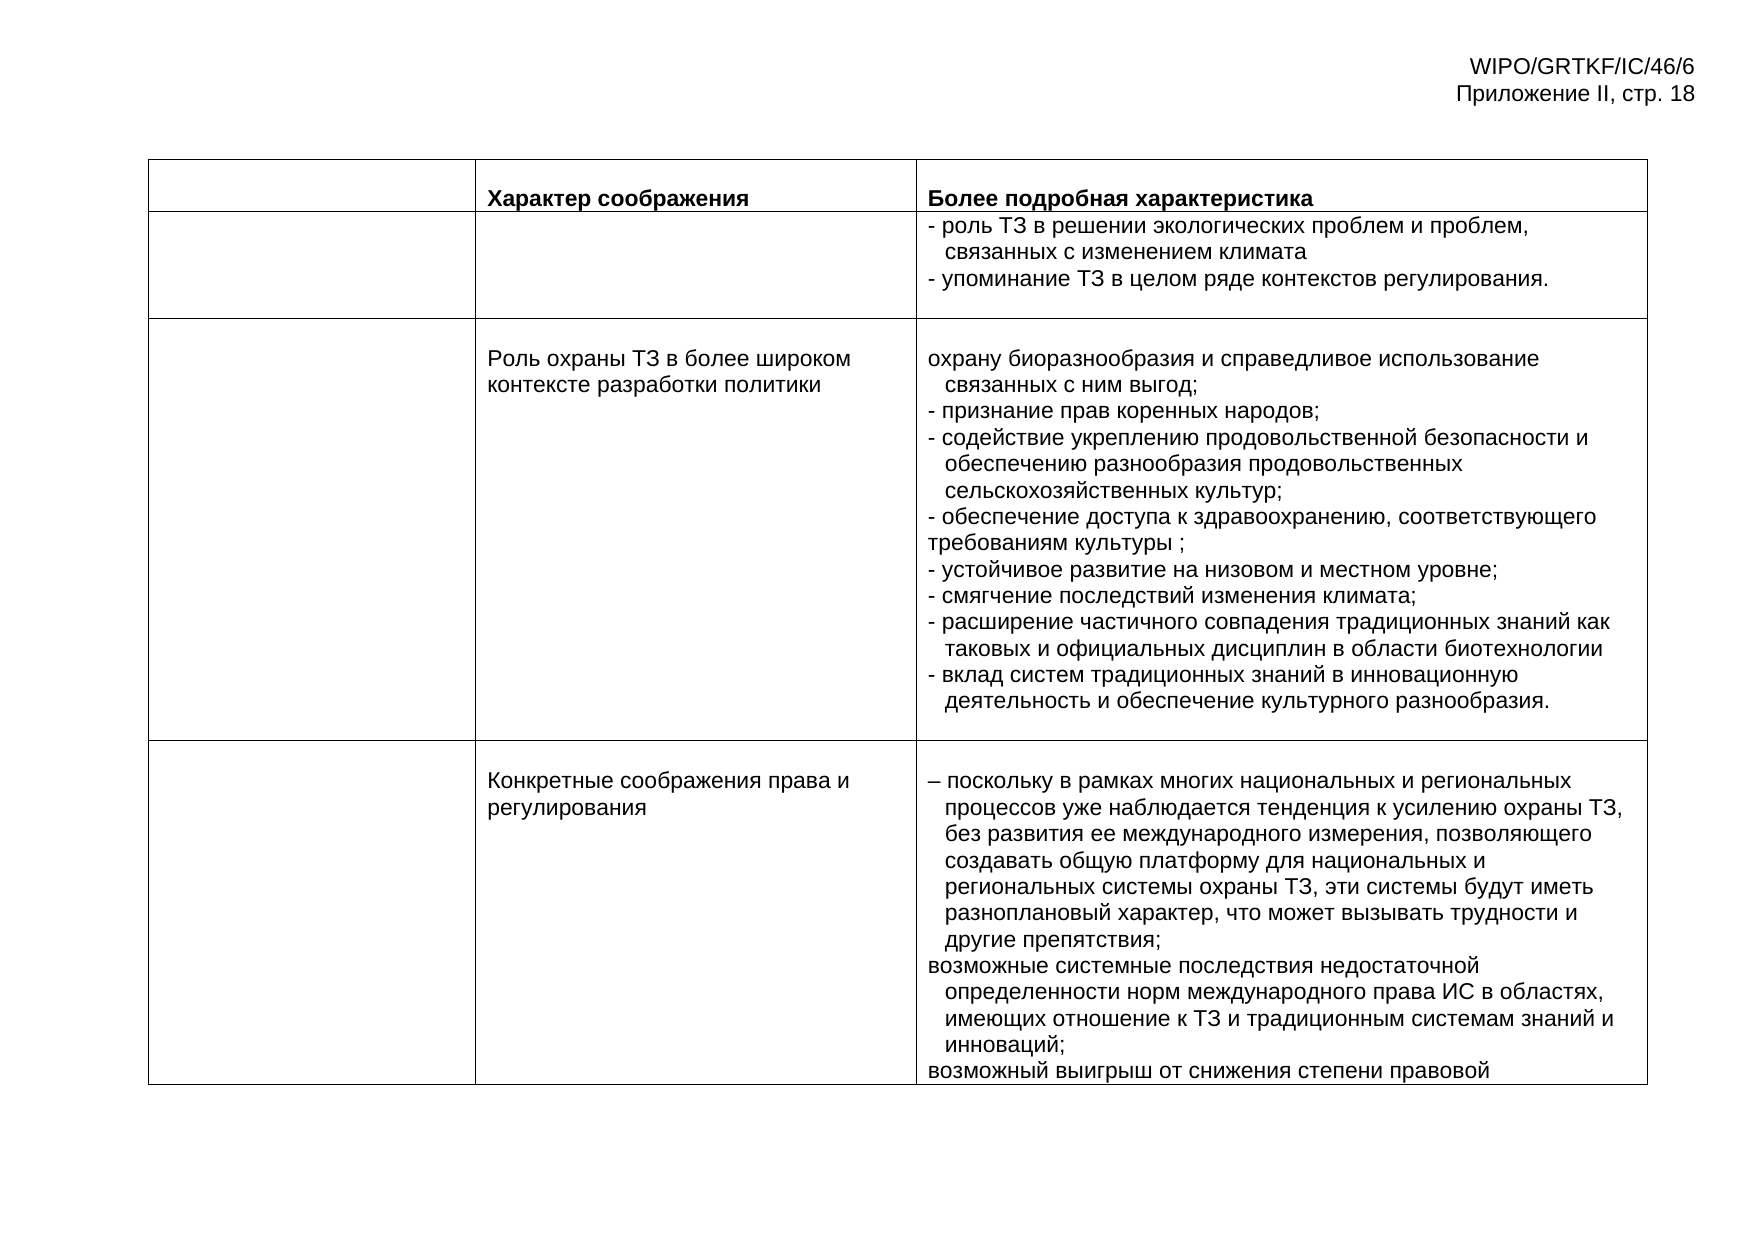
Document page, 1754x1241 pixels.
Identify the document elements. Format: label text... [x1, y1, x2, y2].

table_header Характер соображения [476, 160, 916, 211]
table_header Более подробная характеристика [917, 160, 1647, 211]
table_cell Роль охраны ТЗ в более широком контексте разработки политики [476, 319, 916, 740]
table_cell [149, 212, 475, 317]
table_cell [476, 212, 916, 317]
table_header [149, 160, 475, 211]
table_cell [476, 741, 916, 1084]
table_cell [149, 741, 475, 1084]
table_cell [149, 319, 475, 740]
table_cell охрану биоразнообразия и справедливое использование связанных с ним выгод; - признание прав коренных народов; - содействие укреплению продовольственной безопасности и обеспечению разнообразия продовольственных сельскохозяйственных культур; - обеспечение доступа к здравоохранению, соответствующего требованиям культуры ; - устойчивое развитие на низовом и местном уровне; - смягчение последствий изменения климата; - расширение частичного совпадения традиционных знаний как таковых и официальных дисциплин в области биотехнологии - вклад систем традиционных знаний в инновационную деятельность и обеспечение культурного разнообразия. [917, 319, 1647, 740]
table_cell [917, 212, 1647, 317]
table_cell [917, 741, 1647, 1084]
